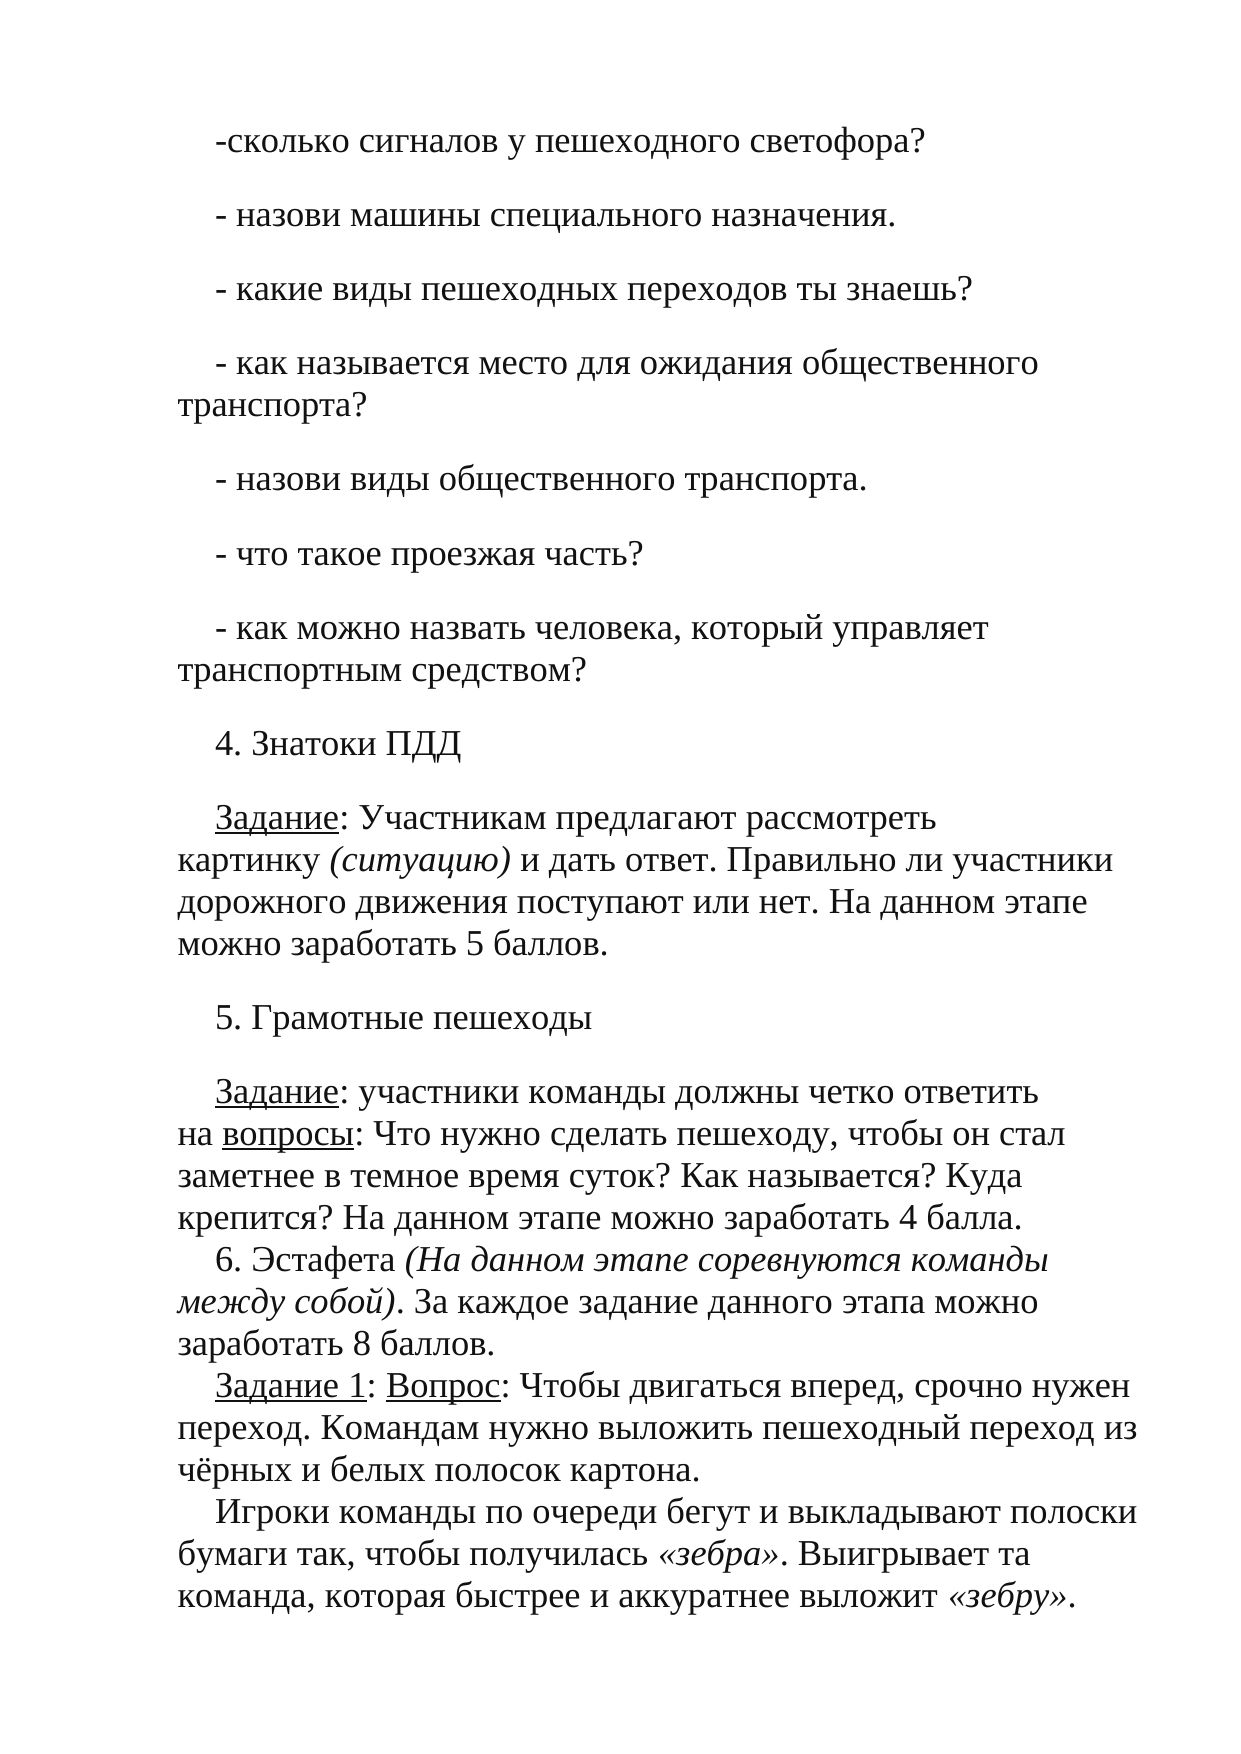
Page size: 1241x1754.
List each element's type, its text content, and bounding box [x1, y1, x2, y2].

text 5. Грамотные пешеходы [177, 996, 1152, 1037]
text - как можно назвать человека, который управляет транспортным средством? [177, 605, 1152, 689]
text -сколько сигналов у пешеходного светофора? [177, 118, 1152, 160]
text - как называется место для ожидания общественного транспорта? [177, 341, 1152, 424]
text Игроки команды по очереди бегут и выкладывают полоски бумаги так, чтобы получилась «зебра». Выигрывает та команда, которая быстрее и аккуратнее выложит «зебру». [177, 1489, 1152, 1615]
text - назови машины специального назначения. [177, 192, 1152, 234]
text 6. Эстафета (На данном этапе соревнуются команды между собой). За каждое задание данного этапа можно заработать 8 баллов. [177, 1238, 1152, 1363]
text Задание: участники команды должны четко ответить на вопросы: Что нужно сделать пешеходу, чтобы он стал заметнее в темное время суток? Как называется? Куда крепится? На данном этапе можно заработать 4 балла. [177, 1070, 1152, 1238]
text - что такое проезжая часть? [177, 531, 1152, 573]
text - какие виды пешеходных переходов ты знаешь? [177, 266, 1152, 308]
text 4. Знатоки ПДД [177, 721, 1152, 763]
text Задание: Участникам предлагают рассмотреть картинку (ситуацию) и дать ответ. Правильно ли участники дорожного движения поступают или нет. На данном этапе можно заработать 5 баллов. [177, 795, 1152, 963]
text Задание 1: Вопрос: Чтобы двигаться вперед, срочно нужен переход. Командам нужно выложить пешеходный переход из чёрных и белых полосок картона. [177, 1363, 1152, 1489]
text - назови виды общественного транспорта. [177, 457, 1152, 499]
